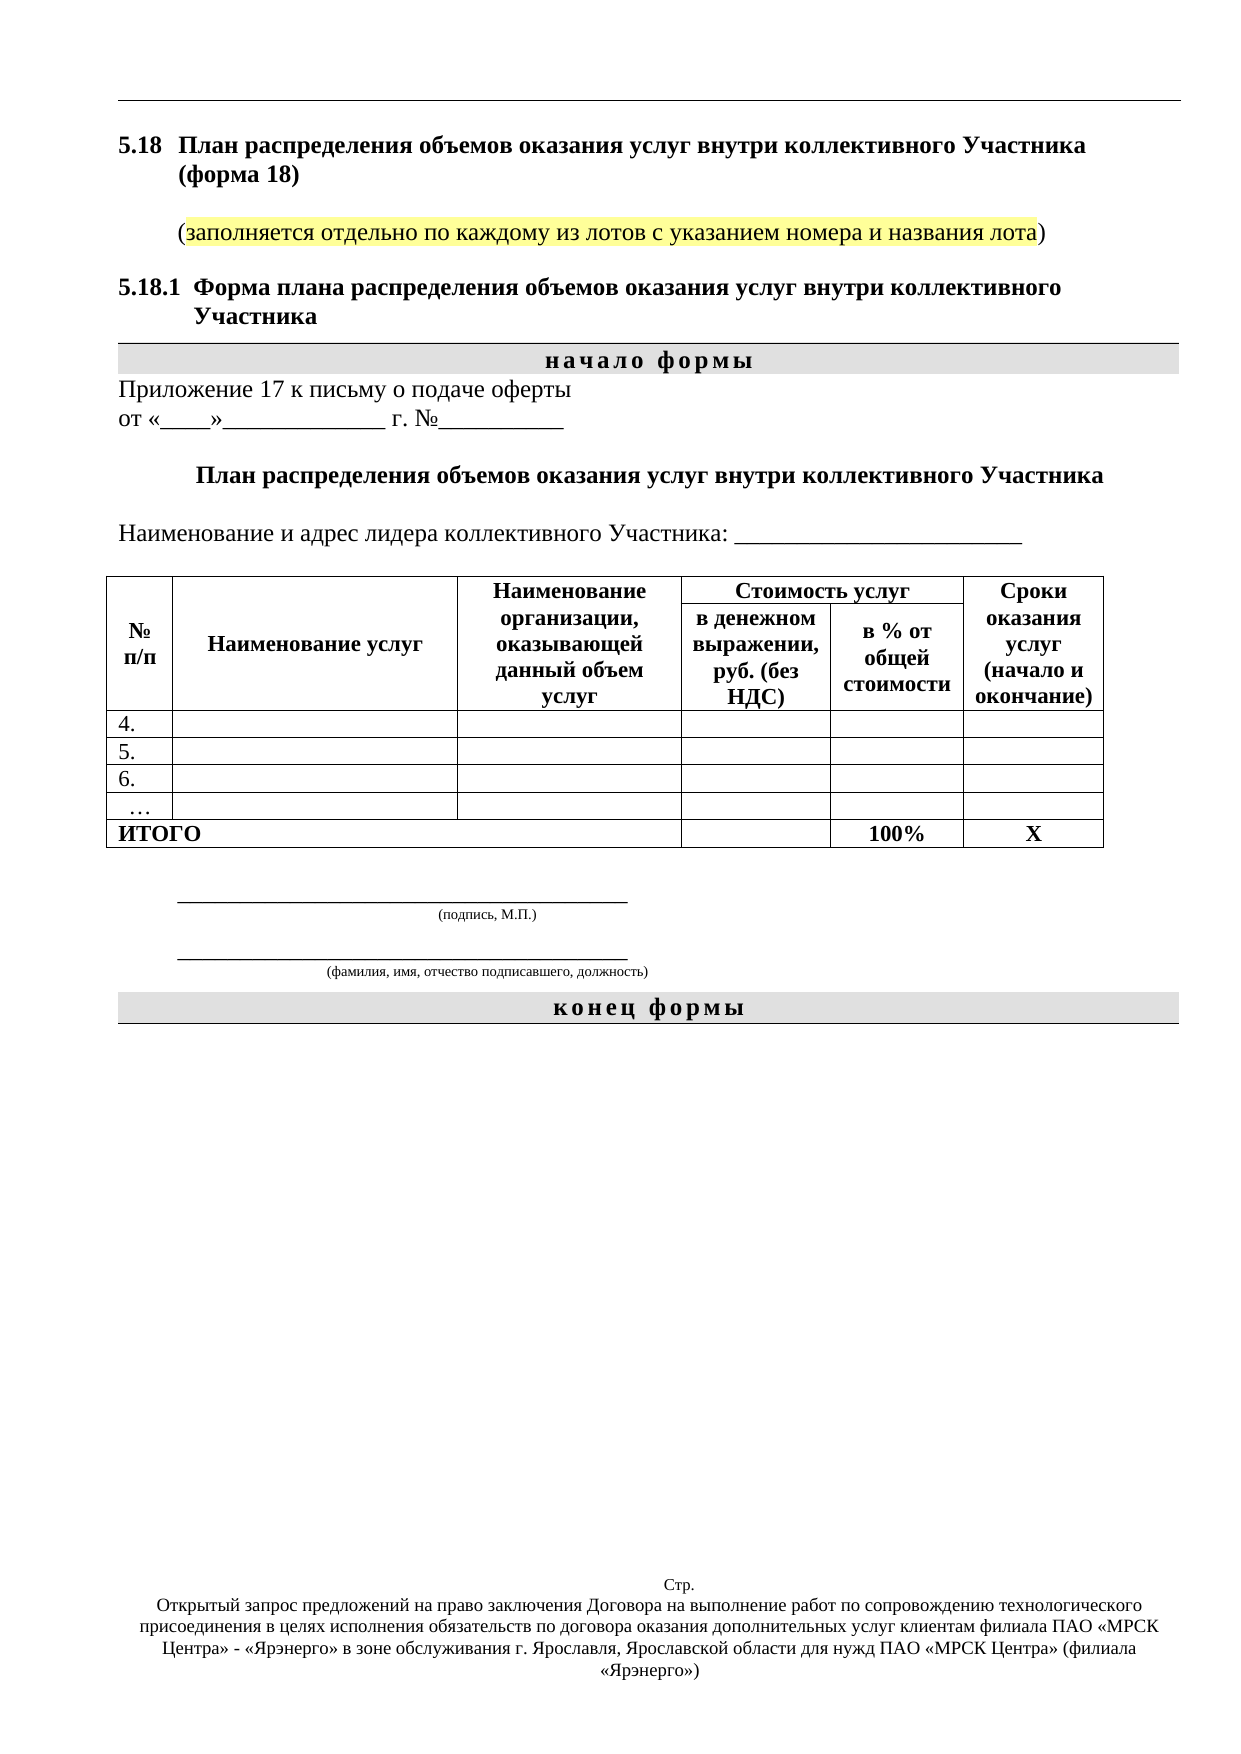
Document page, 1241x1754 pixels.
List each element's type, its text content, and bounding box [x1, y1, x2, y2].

table_cell [107, 765, 172, 792]
text ____________________________________ [118, 877, 1181, 906]
table_header Наименование организации, оказывающей данный объем услуг [458, 577, 681, 709]
table_cell в % от общей стоимости [831, 604, 963, 709]
table_cell [831, 738, 963, 764]
table_cell ИТОГО [107, 820, 681, 847]
table_cell в денежном выражении, руб. (без НДС) [682, 604, 830, 709]
subtitle Форма плана распределения объемов оказания услуг внутри коллективного Участника [118, 272, 1181, 330]
text (подпись, М.П.) [118, 906, 797, 934]
table_cell [173, 765, 457, 792]
table_cell … [107, 793, 172, 819]
text конец формы [118, 992, 1179, 1023]
table_cell [682, 793, 830, 819]
table_cell Х [964, 820, 1103, 847]
table_header № п/п [107, 577, 172, 709]
table_cell [458, 711, 681, 737]
table_cell [682, 820, 830, 847]
table_cell [831, 765, 963, 792]
table_header Сроки оказания услуг (начало и окончание) [964, 577, 1103, 709]
table_cell [682, 738, 830, 764]
table_cell [964, 765, 1103, 792]
table_cell [682, 711, 830, 737]
subtitle План распределения объемов оказания услуг внутри коллективного Участника (форма 18) [118, 130, 1181, 188]
table_cell [173, 738, 457, 764]
text Наименование и адрес лидера коллективного Участника: _______________________ [118, 518, 1181, 547]
table_cell [964, 793, 1103, 819]
table_cell [682, 765, 830, 792]
table_cell [831, 711, 963, 737]
table_cell [831, 793, 963, 819]
table_cell [458, 765, 681, 792]
table_cell 100% [831, 820, 963, 847]
text Приложение 17 к письму о подаче оферты от «____»_____________ г. №__________ [118, 374, 1181, 432]
table_header Наименование услуг [173, 577, 457, 709]
table_cell [107, 738, 172, 764]
text (фамилия, имя, отчество подписавшего, должность) [118, 963, 797, 992]
text начало формы [118, 344, 1179, 374]
text План распределения объемов оказания услуг внутри коллективного Участника [118, 461, 1181, 489]
table_cell [458, 738, 681, 764]
table_cell [458, 793, 681, 819]
text ____________________________________ [118, 934, 1181, 963]
table_cell [964, 738, 1103, 764]
table_header Стоимость услуг [682, 577, 963, 603]
table_cell [107, 711, 172, 737]
table_cell [173, 793, 457, 819]
table_cell [964, 711, 1103, 737]
table_cell [173, 711, 457, 737]
